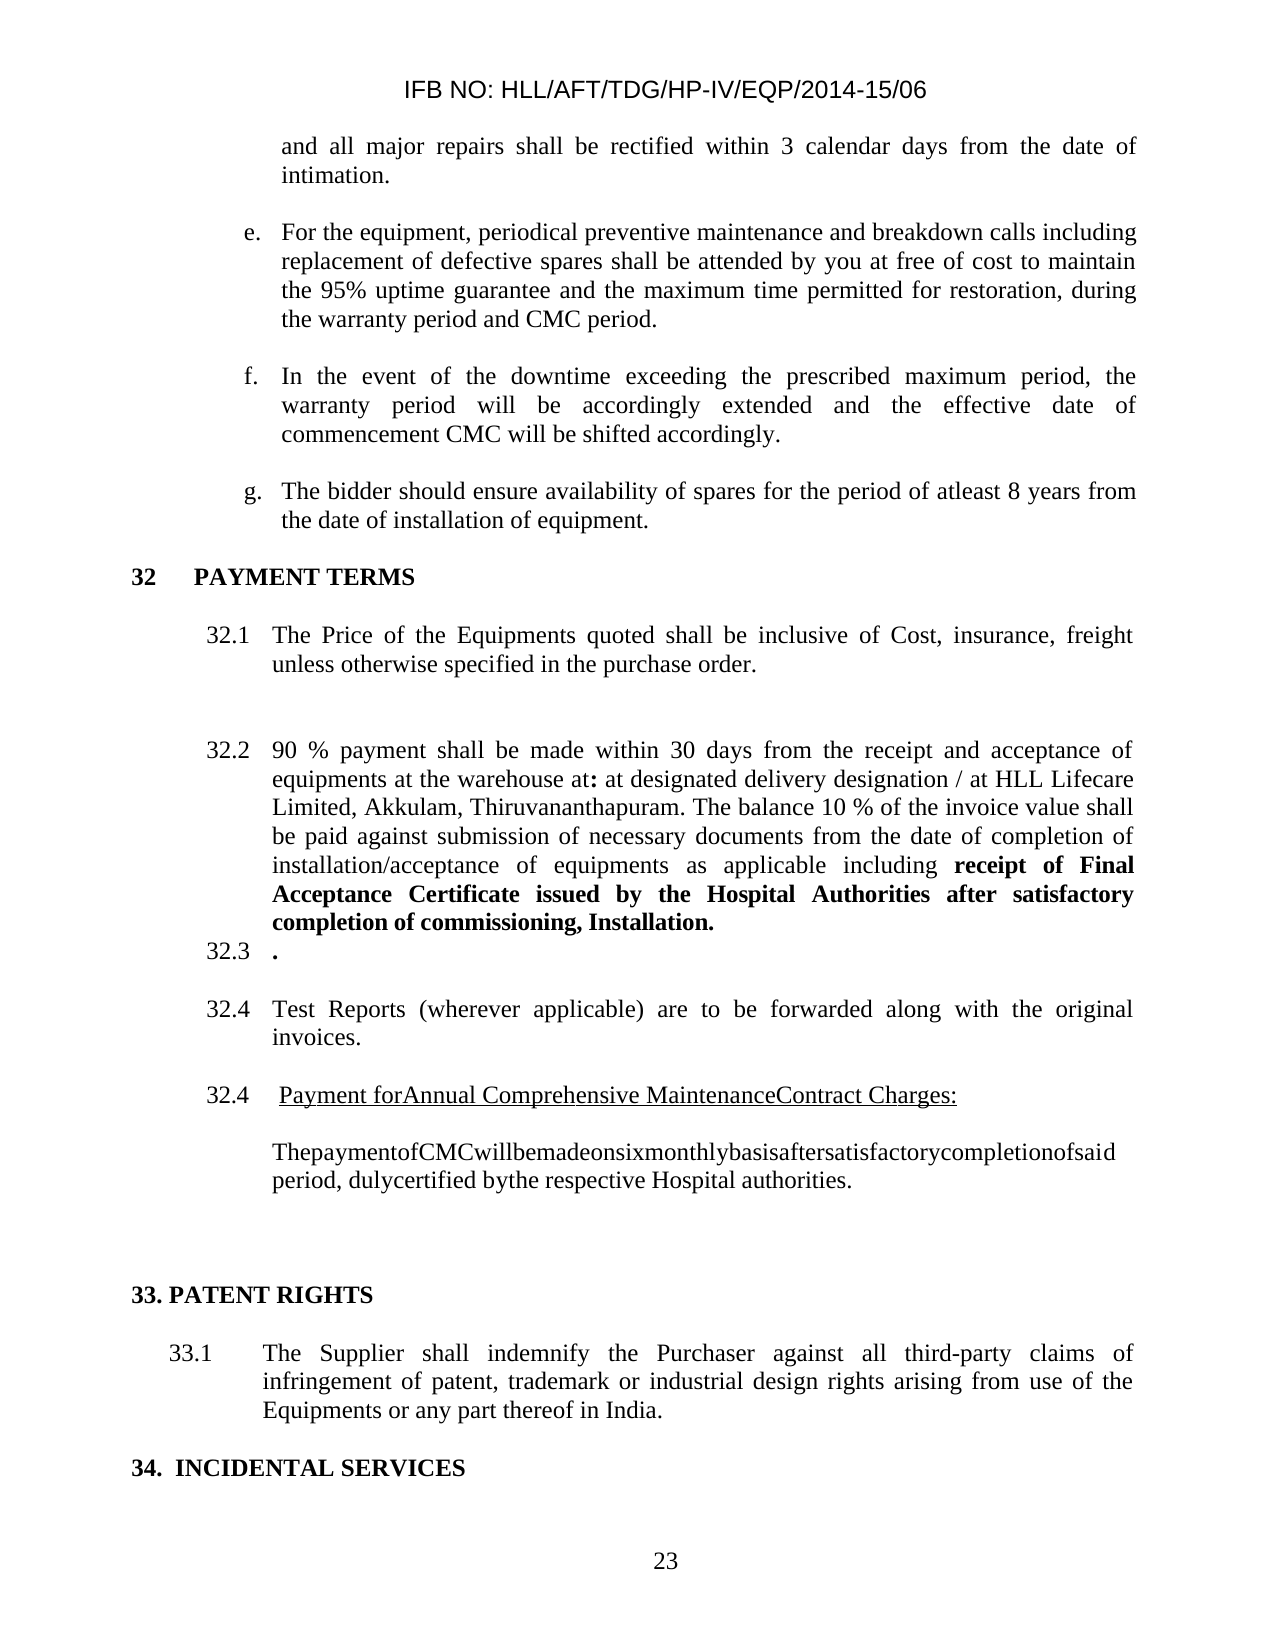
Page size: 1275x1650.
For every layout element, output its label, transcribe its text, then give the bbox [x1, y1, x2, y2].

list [244, 131, 1137, 189]
list 90 % payment shall be made within 30 days from the receipt and acceptance of equipments at the warehouse at: at designated delivery designation / at HLL Lifecare Limited, Akkulam, Thiruvananthapuram. The balance 10 % of the invoice value shall be paid against submission of necessary documents from the date of completion of installation/acceptance of equipments as applicable including receipt of Final Acceptance Certificate issued by the Hospital Authorities after satisfactory completion of commissioning, Installation. [206, 735, 1134, 936]
text 32.1 The Price of the Equipments quoted shall be inclusive of Cost, insurance, freight unless otherwise specified in the purchase order. [206, 620, 1134, 677]
list The bidder should ensure availability of spares for the period of atleast 8 years from the date of installation of equipment. [244, 476, 1137, 534]
list Test Reports (wherever applicable) are to be forwarded along with the original invoices. [206, 994, 1134, 1051]
list For the equipment, periodical preventive maintenance and breakdown calls including replacement of defective spares shall be attended by you at free of cost to maintain the 95% uptime guarantee and the maximum time permitted for restoration, during the warranty period and CMC period. [244, 217, 1137, 332]
list In the event of the downtime exceeding the prescribed maximum period, the warranty period will be accordingly extended and the effective date of commencement CMC will be shifted accordingly. [244, 361, 1137, 447]
list . [206, 936, 1134, 965]
text 34. INCIDENTAL SERVICES [131, 1453, 1200, 1481]
text 32 PAYMENT TERMS [131, 562, 1144, 591]
text ThepaymentofCMCwillbemadeonsixmonthlybasisaftersatisfactorycompletionofsaid period, dulycertified bythe respective Hospital authorities. [206, 1137, 1134, 1194]
text 33. PATENT RIGHTS [131, 1280, 1200, 1309]
text 33.1 The Supplier shall indemnify the Purchaser against all third-party claims of infringement of patent, trademark or industrial design rights arising from use of the Equipments or any part thereof in India. [169, 1338, 1134, 1424]
text 32.4 Payment forAnnual Comprehensive MaintenanceContract Charges: [206, 1080, 1134, 1109]
